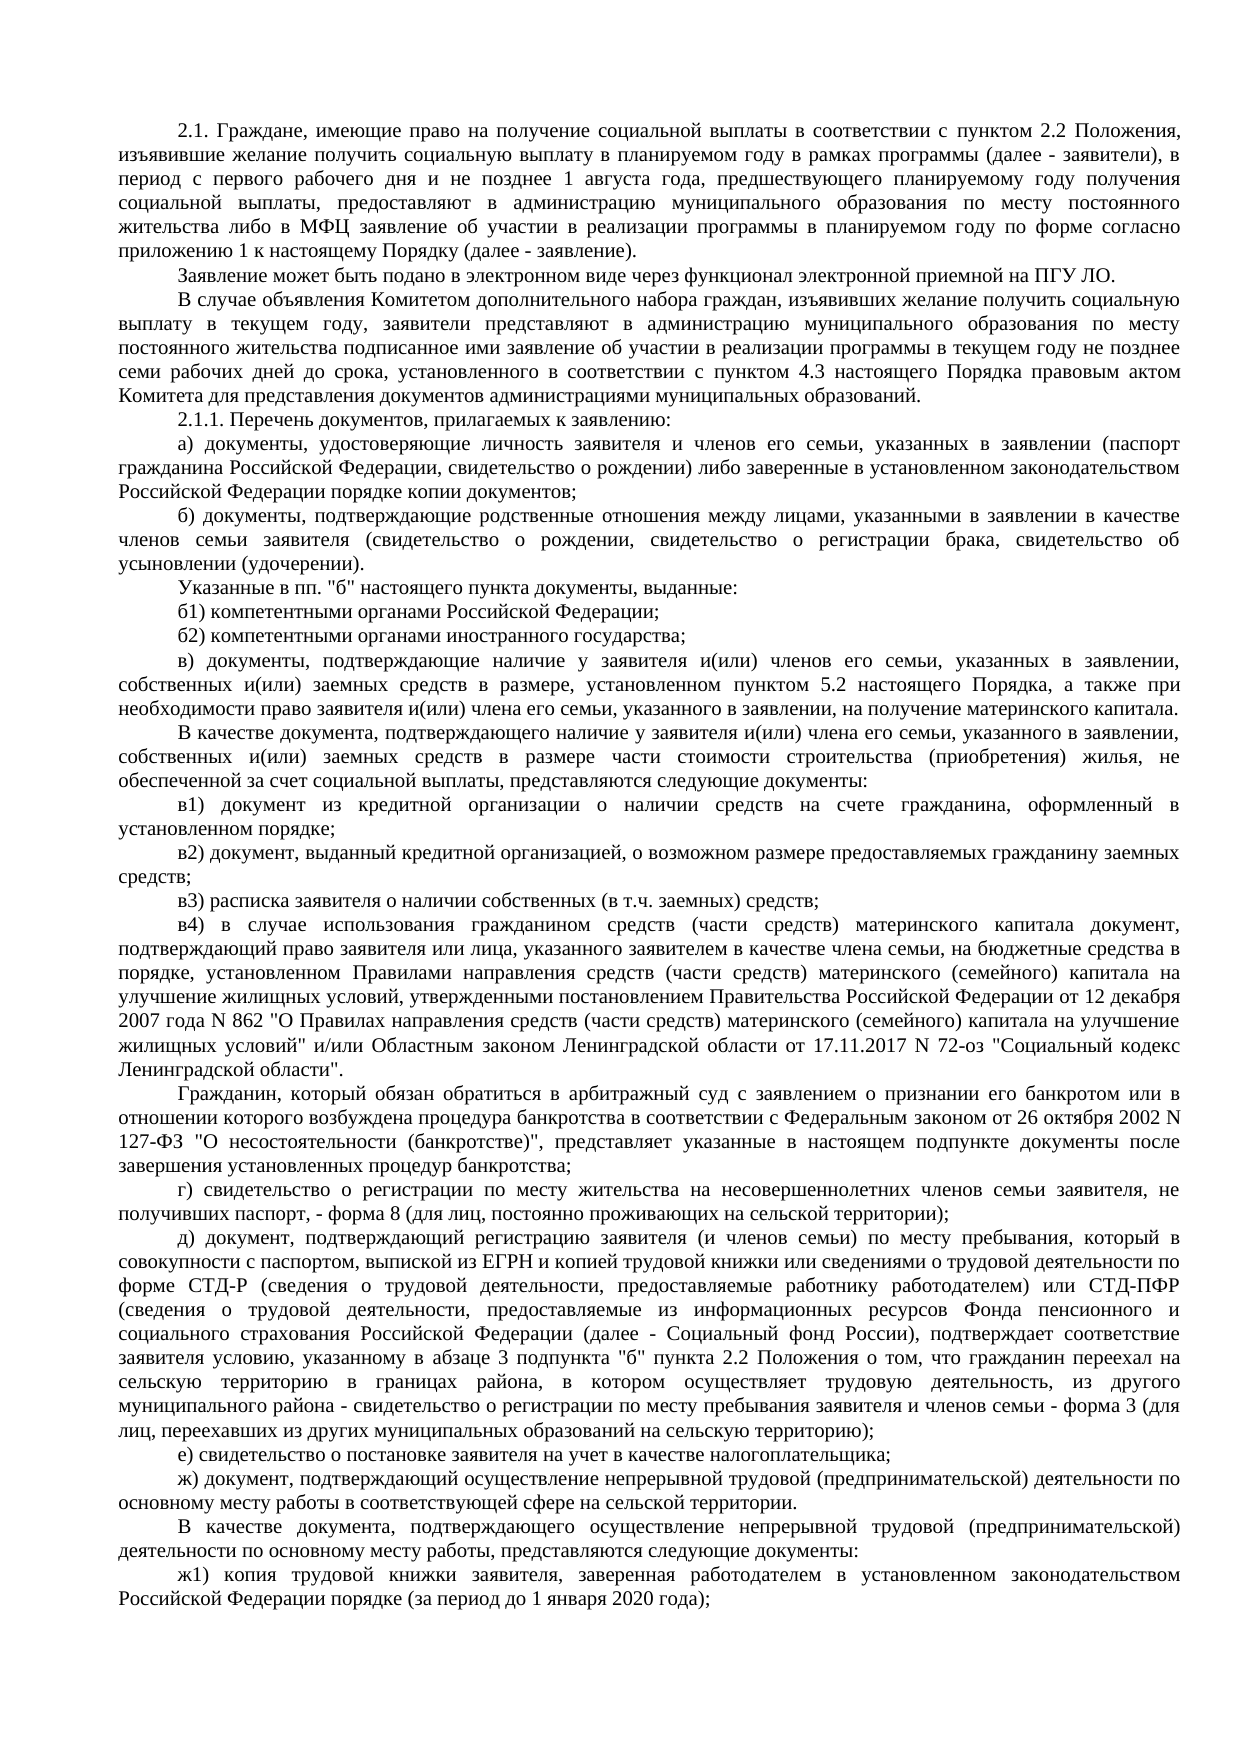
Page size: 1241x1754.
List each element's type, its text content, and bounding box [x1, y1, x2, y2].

text в1) документ из кредитной организации о наличии средств на счете гражданина, оформленный в установленном порядке; [118, 792, 1181, 840]
text Заявление может быть подано в электронном виде через функционал электронной приемной на ПГУ ЛО. [118, 262, 1181, 287]
text г) свидетельство о регистрации по месту жительства на несовершеннолетних членов семьи заявителя, не получивших паспорт, - форма 8 (для лиц, постоянно проживающих на сельской территории); [118, 1177, 1181, 1225]
text ж1) копия трудовой книжки заявителя, заверенная работодателем в установленном законодательством Российской Федерации порядке (за период до 1 января 2020 года); [118, 1562, 1181, 1610]
text В случае объявления Комитетом дополнительного набора граждан, изъявивших желание получить социальную выплату в текущем году, заявители представляют в администрацию муниципального образования по месту постоянного жительства подписанное ими заявление об участии в реализации программы в текущем году не позднее семи рабочих дней до срока, установленного в соответствии с пунктом 4.3 настоящего Порядка правовым актом Комитета для представления документов администрациями муниципальных образований. [118, 287, 1181, 407]
text в) документы, подтверждающие наличие у заявителя и(или) членов его семьи, указанных в заявлении, собственных и(или) заемных средств в размере, установленном пунктом 5.2 настоящего Порядка, а также при необходимости право заявителя и(или) члена его семьи, указанного в заявлении, на получение материнского капитала. [118, 647, 1181, 720]
text В качестве документа, подтверждающего осуществление непрерывной трудовой (предпринимательской) деятельности по основному месту работы, представляются следующие документы: [118, 1514, 1181, 1562]
text в4) в случае использования гражданином средств (части средств) материнского капитала документ, подтверждающий право заявителя или лица, указанного заявителем в качестве члена семьи, на бюджетные средства в порядке, установленном Правилами направления средств (части средств) материнского (семейного) капитала на улучшение жилищных условий, утвержденными постановлением Правительства Российской Федерации от 12 декабря 2007 года N 862 "О Правилах направления средств (части средств) материнского (семейного) капитала на улучшение жилищных условий" и/или Областным законом Ленинградской области от 17.11.2017 N 72-оз "Социальный кодекс Ленинградской области". [118, 912, 1181, 1081]
text а) документы, удостоверяющие личность заявителя и членов его семьи, указанных в заявлении (паспорт гражданина Российской Федерации, свидетельство о рождении) либо заверенные в установленном законодательством Российской Федерации порядке копии документов; [118, 431, 1181, 503]
text В качестве документа, подтверждающего наличие у заявителя и(или) члена его семьи, указанного в заявлении, собственных и(или) заемных средств в размере части стоимости строительства (приобретения) жилья, не обеспеченной за счет социальной выплаты, представляются следующие документы: [118, 720, 1181, 792]
text б) документы, подтверждающие родственные отношения между лицами, указанными в заявлении в качестве членов семьи заявителя (свидетельство о рождении, свидетельство о регистрации брака, свидетельство об усыновлении (удочерении). [118, 503, 1181, 575]
text в2) документ, выданный кредитной организацией, о возможном размере предоставляемых гражданину заемных средств; [118, 840, 1181, 888]
text б1) компетентными органами Российской Федерации; [118, 599, 1181, 623]
text в3) расписка заявителя о наличии собственных (в т.ч. заемных) средств; [118, 888, 1181, 912]
text 2.1. Граждане, имеющие право на получение социальной выплаты в соответствии с пунктом 2.2 Положения, изъявившие желание получить социальную выплату в планируемом году в рамках программы (далее - заявители), в период с первого рабочего дня и не позднее 1 августа года, предшествующего планируемому году получения социальной выплаты, предоставляют в администрацию муниципального образования по месту постоянного жительства либо в МФЦ заявление об участии в реализации программы в планируемом году по форме согласно приложению 1 к настоящему Порядку (далее - заявление). [118, 118, 1181, 262]
text ж) документ, подтверждающий осуществление непрерывной трудовой (предпринимательской) деятельности по основному месту работы в соответствующей сфере на сельской территории. [118, 1466, 1181, 1514]
text Гражданин, который обязан обратиться в арбитражный суд с заявлением о признании его банкротом или в отношении которого возбуждена процедура банкротства в соответствии с Федеральным законом от 26 октября 2002 N 127-ФЗ "О несостоятельности (банкротстве)", представляет указанные в настоящем подпункте документы после завершения установленных процедур банкротства; [118, 1081, 1181, 1177]
text Указанные в пп. "б" настоящего пункта документы, выданные: [118, 575, 1181, 599]
text д) документ, подтверждающий регистрацию заявителя (и членов семьи) по месту пребывания, который в совокупности с паспортом, выпиской из ЕГРН и копией трудовой книжки или сведениями о трудовой деятельности по форме СТД-Р (сведения о трудовой деятельности, предоставляемые работнику работодателем) или СТД-ПФР (сведения о трудовой деятельности, предоставляемые из информационных ресурсов Фонда пенсионного и социального страхования Российской Федерации (далее - Социальный фонд России), подтверждает соответствие заявителя условию, указанному в абзаце 3 подпункта "б" пункта 2.2 Положения о том, что гражданин переехал на сельскую территорию в границах района, в котором осуществляет трудовую деятельность, из другого муниципального района - свидетельство о регистрации по месту пребывания заявителя и членов семьи - форма 3 (для лиц, переехавших из других муниципальных образований на сельскую территорию); [118, 1225, 1181, 1442]
text б2) компетентными органами иностранного государства; [118, 623, 1181, 647]
text е) свидетельство о постановке заявителя на учет в качестве налогоплательщика; [118, 1442, 1181, 1466]
text 2.1.1. Перечень документов, прилагаемых к заявлению: [118, 407, 1181, 431]
